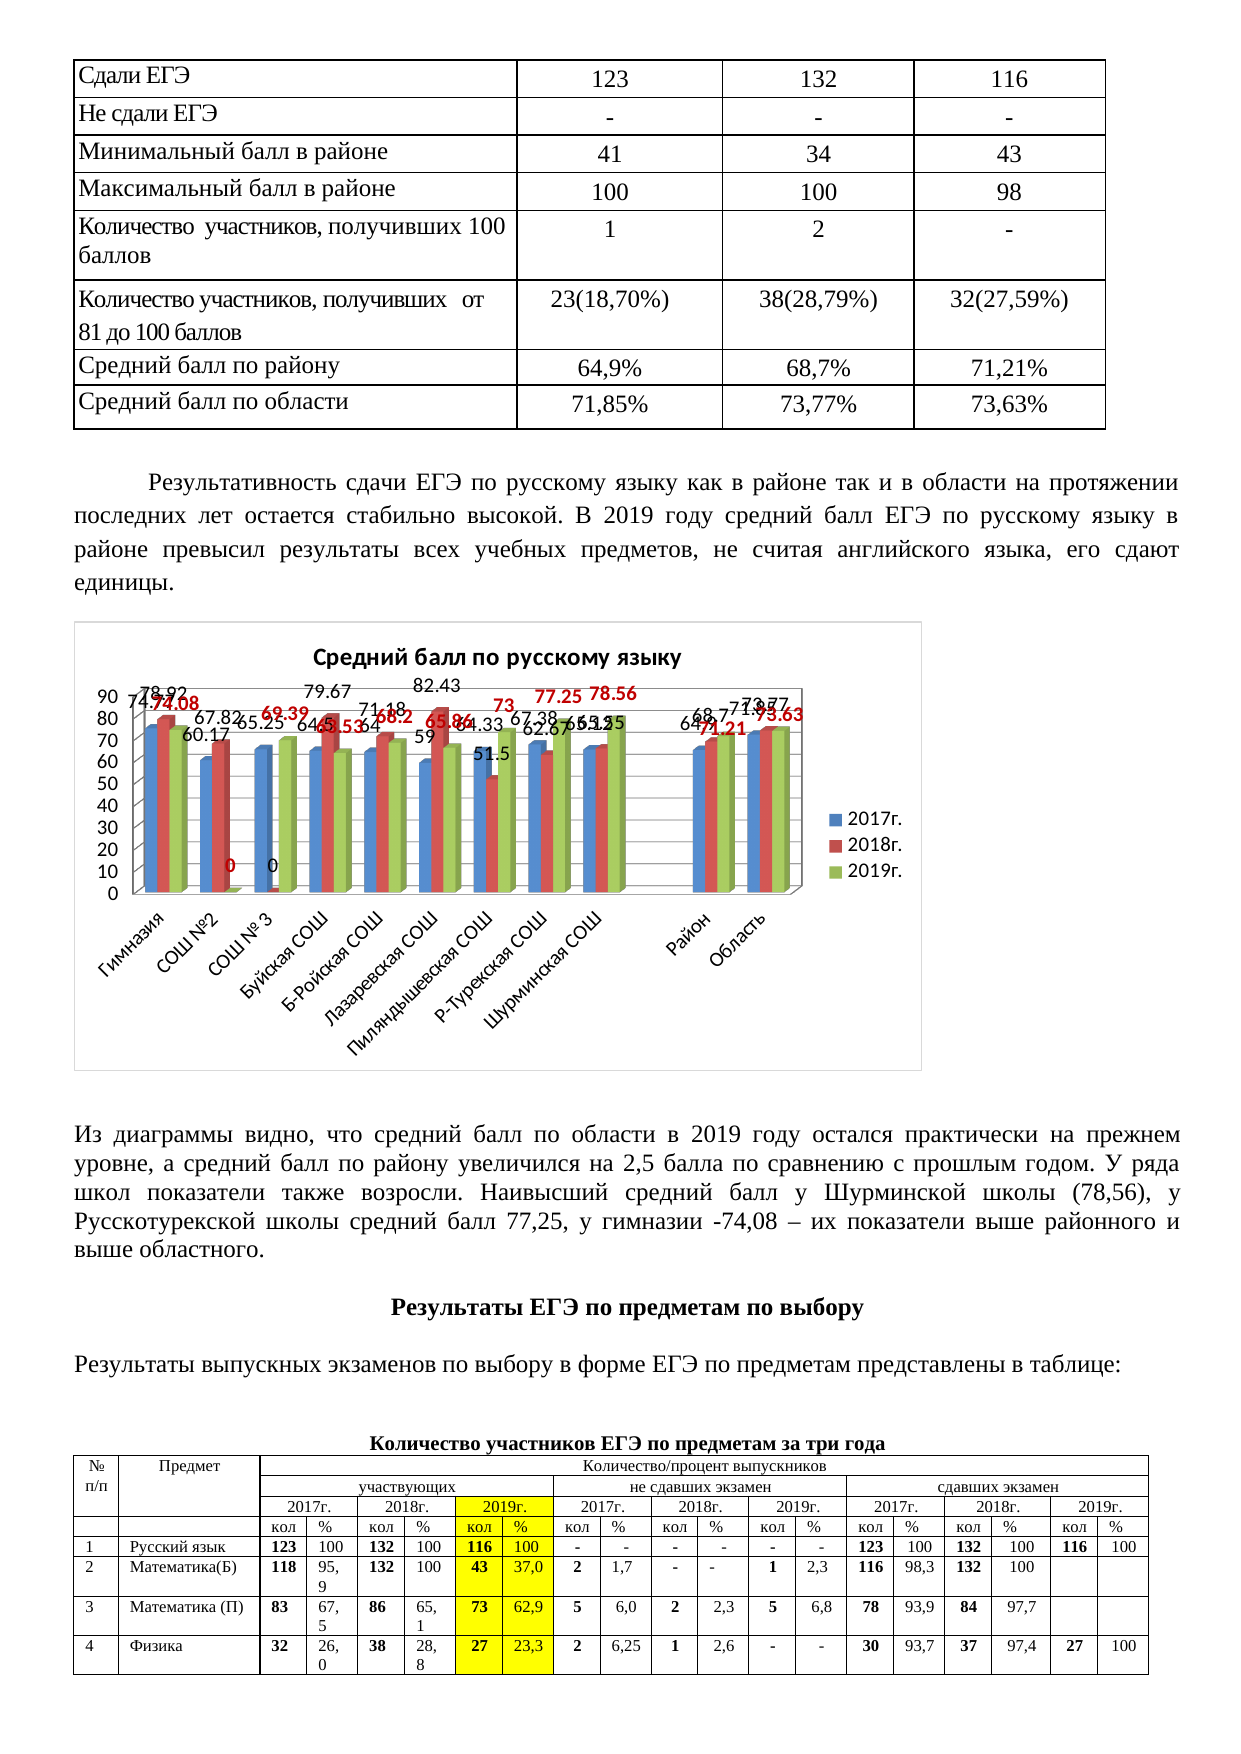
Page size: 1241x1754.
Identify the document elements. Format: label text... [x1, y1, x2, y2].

table_cell Средний балл по району [75, 350, 516, 384]
table_cell 2 [554, 1636, 600, 1674]
table_cell 97,7 [992, 1597, 1050, 1635]
table_cell Количество участников, получивших 100 баллов [75, 211, 516, 279]
table_cell 93,7 [894, 1636, 944, 1674]
table_cell 38(28,79%) [723, 281, 913, 348]
table_cell [1051, 1597, 1097, 1635]
table_cell 2,3 [796, 1557, 846, 1596]
table_cell 32 [261, 1636, 306, 1674]
text Результативность сдачи ЕГЭ по русскому языку как в районе так и в области на протяжении последних лет остается стабильно высокой. В 2019 году средний балл ЕГЭ по русскому языку в районе превысил результаты всех учебных предметов, не считая английского языка, его сдают единицы. [74, 463, 1181, 597]
table_cell - [554, 1537, 600, 1556]
table_cell кол [261, 1517, 306, 1536]
table_cell 43 [915, 136, 1105, 172]
table_cell 2017г. [847, 1497, 944, 1516]
table_cell 6,25 [601, 1636, 651, 1674]
table_cell 32(27,59%) [915, 281, 1105, 348]
table_cell 73 [456, 1597, 502, 1635]
table_cell 95,9 [307, 1557, 357, 1596]
table_cell 97,4 [992, 1636, 1050, 1674]
table_cell [1051, 1557, 1097, 1596]
table_cell кол [945, 1517, 991, 1536]
table_cell 34 [723, 136, 913, 172]
table_cell - [652, 1537, 697, 1556]
table_cell 2 [723, 211, 913, 279]
table_cell - [698, 1557, 748, 1596]
table_cell 123 [847, 1537, 893, 1556]
table_cell 27 [456, 1636, 502, 1674]
table_cell 27 [1051, 1636, 1097, 1674]
table_cell - [796, 1636, 846, 1674]
table_cell 123 [261, 1537, 306, 1556]
table_cell % [992, 1517, 1050, 1536]
table_cell 132 [945, 1537, 991, 1556]
table_cell 2018г. [945, 1497, 1050, 1516]
table_cell 132 [723, 61, 913, 97]
table_cell 100 [992, 1537, 1050, 1556]
table_cell 2019г. [749, 1497, 846, 1516]
table_cell 37,0 [503, 1557, 553, 1596]
table_cell кол [456, 1517, 502, 1536]
table_cell % [601, 1517, 651, 1536]
text Результаты выпускных экзаменов по выбору в форме ЕГЭ по предметам представлены в таблице: [74, 1349, 1181, 1378]
table_header Предмет [119, 1456, 259, 1516]
table_cell 100 [518, 173, 722, 209]
table_cell Максимальный балл в районе [75, 173, 516, 209]
table_cell 2 [554, 1557, 600, 1596]
table_cell кол [358, 1517, 404, 1536]
table_cell 1 [652, 1636, 697, 1674]
table_cell 86 [358, 1597, 404, 1635]
table_cell - [915, 98, 1105, 134]
table_cell [1098, 1557, 1148, 1596]
table_cell 132 [945, 1557, 991, 1596]
table_cell - [915, 211, 1105, 279]
table_cell 68,7% [723, 350, 913, 384]
table_cell кол [1051, 1517, 1097, 1536]
table_cell [74, 1517, 118, 1536]
table_cell 2017г. [261, 1497, 357, 1516]
table_cell - [749, 1636, 795, 1674]
table_cell 98 [915, 173, 1105, 209]
table_cell 100 [307, 1537, 357, 1556]
table_cell кол [652, 1517, 697, 1536]
table_header Количество/процент выпускников [261, 1456, 1148, 1475]
table_header № п/п [74, 1456, 118, 1516]
table_cell 37 [945, 1636, 991, 1674]
table_cell 2,6 [698, 1636, 748, 1674]
table_cell 65,1 [405, 1597, 455, 1635]
table_cell 2019г. [456, 1497, 553, 1516]
table_cell 100 [405, 1557, 455, 1596]
table_cell 6,8 [796, 1597, 846, 1635]
table_cell 93,9 [894, 1597, 944, 1635]
table_cell [119, 1517, 259, 1536]
table_cell 26,0 [307, 1636, 357, 1674]
table_cell Не сдали ЕГЭ [75, 98, 516, 134]
table_cell 100 [723, 173, 913, 209]
table_cell 100 [503, 1537, 553, 1556]
table_cell кол [749, 1517, 795, 1536]
table_cell 2 [74, 1557, 118, 1596]
table_cell % [1098, 1517, 1148, 1536]
table_cell - [518, 98, 722, 134]
table_cell 100 [894, 1537, 944, 1556]
table_cell 1 [518, 211, 722, 279]
table_cell 100 [992, 1557, 1050, 1596]
table_cell Математика(Б) [119, 1557, 259, 1596]
table_cell 73,63% [915, 386, 1105, 428]
table_cell Средний балл по области [75, 386, 516, 428]
table_cell 2,3 [698, 1597, 748, 1635]
table_cell 98,3 [894, 1557, 944, 1596]
table_cell 116 [915, 61, 1105, 97]
table_cell 2018г. [652, 1497, 748, 1516]
table_cell 64,9% [518, 350, 722, 384]
table_cell не сдавших экзамен [554, 1476, 846, 1496]
table_cell 5 [554, 1597, 600, 1635]
table_cell % [307, 1517, 357, 1536]
table_cell 28,8 [405, 1636, 455, 1674]
table_cell Физика [119, 1636, 259, 1674]
table_cell 2018г. [358, 1497, 455, 1516]
table_cell участвующих [261, 1476, 553, 1496]
table_cell 38 [358, 1636, 404, 1674]
table_cell - [749, 1537, 795, 1556]
table_cell 43 [456, 1557, 502, 1596]
table_cell 23(18,70%) [518, 281, 722, 348]
table_cell 100 [1098, 1636, 1148, 1674]
table_cell 73,77% [723, 386, 913, 428]
table_cell 1 [74, 1537, 118, 1556]
table_cell 71,21% [915, 350, 1105, 384]
table_cell кол [847, 1517, 893, 1536]
table_cell 123 [518, 61, 722, 97]
table_cell - [723, 98, 913, 134]
table_cell Сдали ЕГЭ [75, 61, 516, 97]
table_cell 1 [749, 1557, 795, 1596]
table_cell 100 [1098, 1537, 1148, 1556]
table_cell - [601, 1537, 651, 1556]
table_cell 84 [945, 1597, 991, 1635]
table_cell 78 [847, 1597, 893, 1635]
table_cell 132 [358, 1537, 404, 1556]
table_cell [1098, 1597, 1148, 1635]
table_cell Минимальный балл в районе [75, 136, 516, 172]
table_cell % [698, 1517, 748, 1536]
text Из диаграммы видно, что средний балл по области в 2019 году остался практически на прежнем уровне, а средний балл по району увеличился на 2,5 балла по сравнению с прошлым годом. У ряда школ показатели также возросли. Наивысший средний балл у Шурминской школы (78,56), у Русскотурекской школы средний балл 77,25, у гимназии -74,08 – их показатели выше районного и выше областного. [74, 1119, 1182, 1263]
table_cell 118 [261, 1557, 306, 1596]
table_cell Русский язык [119, 1537, 259, 1556]
table_cell кол [554, 1517, 600, 1536]
table_cell 116 [1051, 1537, 1097, 1556]
table_cell 132 [358, 1557, 404, 1596]
table_cell 116 [456, 1537, 502, 1556]
table_cell 83 [261, 1597, 306, 1635]
table_cell - [698, 1537, 748, 1556]
table_cell 6,0 [601, 1597, 651, 1635]
table_cell 4 [74, 1636, 118, 1674]
table_cell % [405, 1517, 455, 1536]
table_cell 100 [405, 1537, 455, 1556]
table_cell 1,7 [601, 1557, 651, 1596]
table_cell - [652, 1557, 697, 1596]
table_cell сдавших экзамен [847, 1476, 1148, 1496]
table_cell 71,85% [518, 386, 722, 428]
text Результаты ЕГЭ по предметам по выбору [74, 1292, 1181, 1321]
table_cell 2019г. [1051, 1497, 1148, 1516]
table_cell 62,9 [503, 1597, 553, 1635]
text Количество участников ЕГЭ по предметам за три года [74, 1431, 1181, 1455]
table_cell % [503, 1517, 553, 1536]
table_cell 30 [847, 1636, 893, 1674]
table_cell % [796, 1517, 846, 1536]
table_cell 5 [749, 1597, 795, 1635]
table_cell Математика (П) [119, 1597, 259, 1635]
table_cell 3 [74, 1597, 118, 1635]
table_cell 2017г. [554, 1497, 651, 1516]
table_cell 41 [518, 136, 722, 172]
table_cell % [894, 1517, 944, 1536]
table_cell 2 [652, 1597, 697, 1635]
table_cell 23,3 [503, 1636, 553, 1674]
table_cell 116 [847, 1557, 893, 1596]
table_cell - [796, 1537, 846, 1556]
table_cell 67,5 [307, 1597, 357, 1635]
